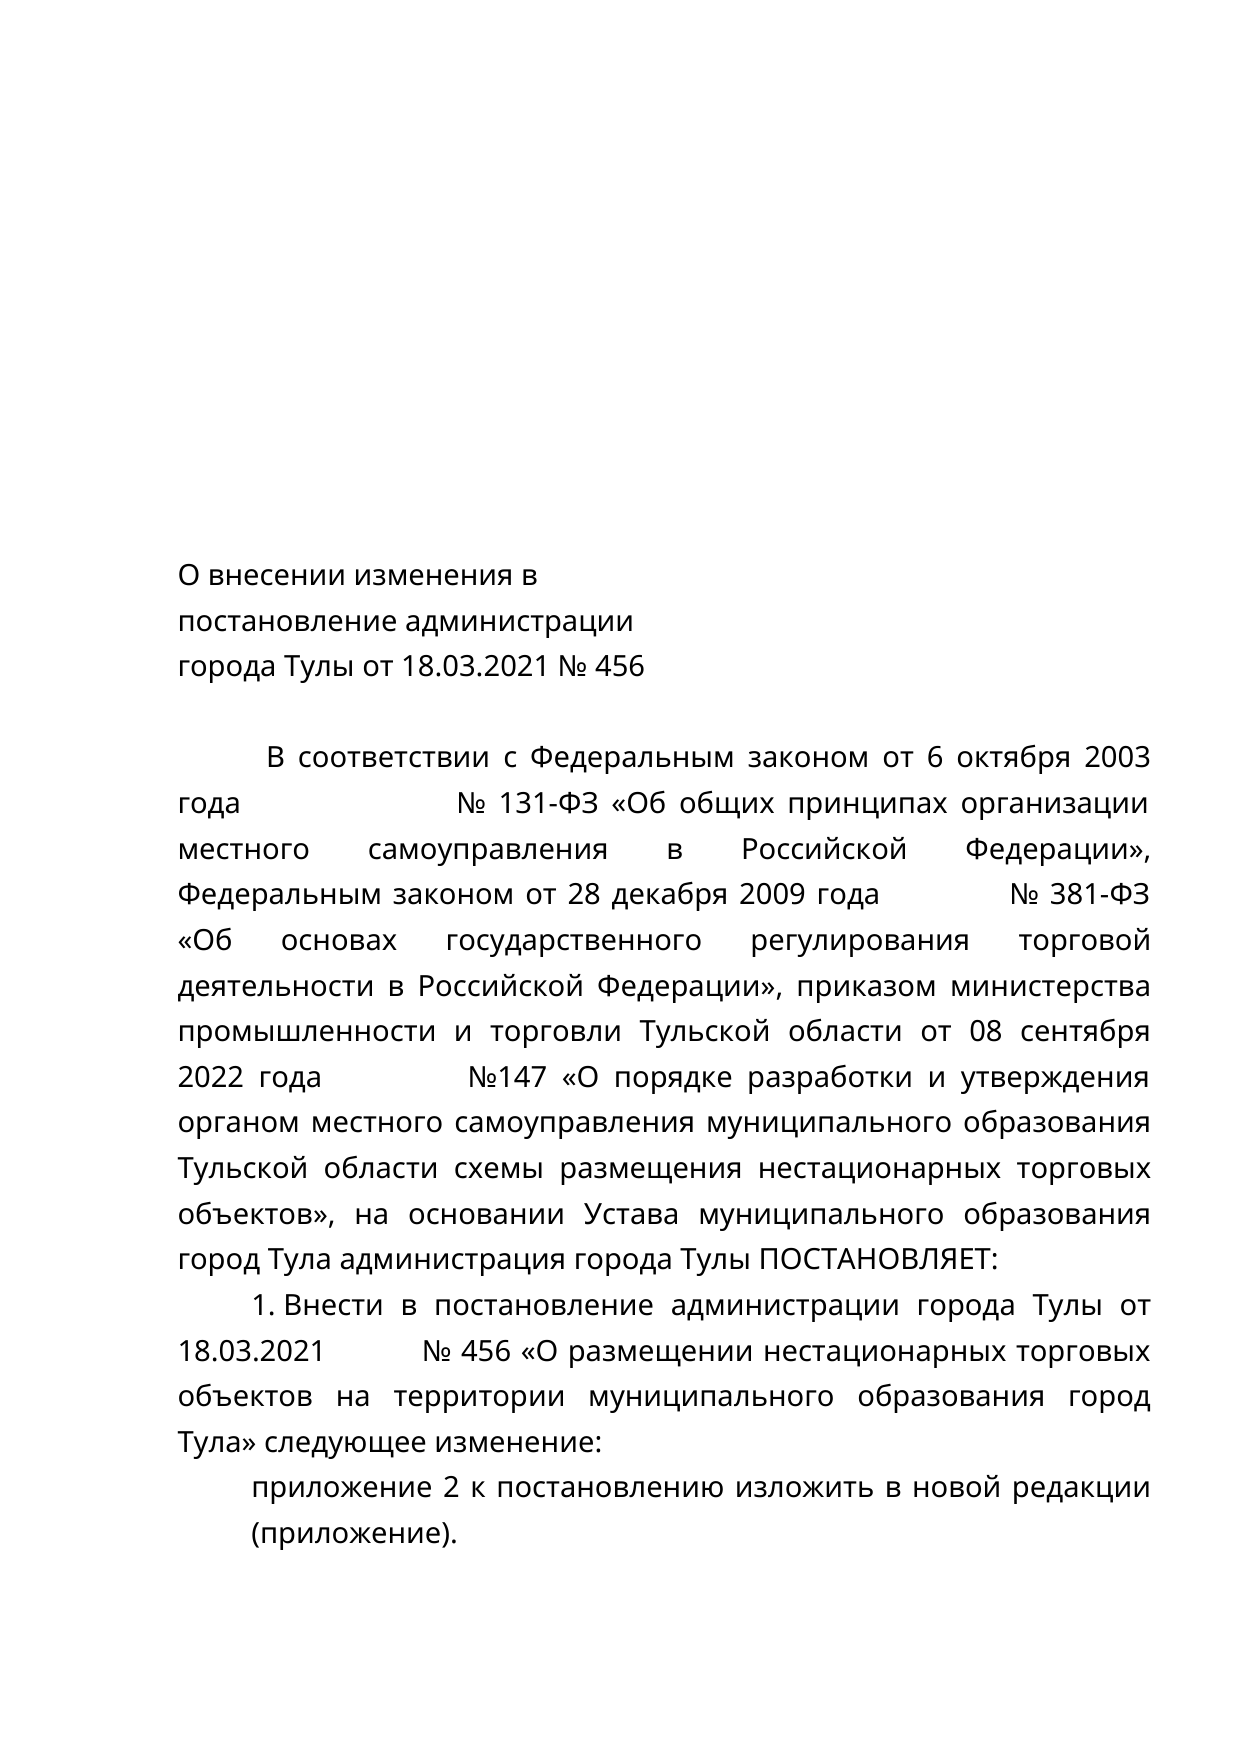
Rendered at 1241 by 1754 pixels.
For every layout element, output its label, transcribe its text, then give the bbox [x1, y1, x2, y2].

text постановление администрации [177, 600, 738, 639]
text города Тулы от 18.03.2021 № 456 [177, 645, 738, 685]
list Внести в постановление администрации города Тулы от 18.03.2021 № 456 «О размещении нестационарных торговых объектов на территории муниципального образования город Тула» следующее изменение: [177, 1284, 1152, 1461]
text О внесении изменения в [177, 554, 738, 594]
list приложение 2 к постановлению изложить в новой редакции (приложение). [251, 1467, 1152, 1552]
text В соответствии с Федеральным законом от 6 октября 2003 года № 131-ФЗ «Об общих принципах организации местного самоуправления в Российской Федерации», Федеральным законом от 28 декабря 2009 года № 381-ФЗ «Об основах государственного регулирования торговой деятельности в Российской Федерации», приказом министерства промышленности и торговли Тульской области от 08 сентября 2022 года №147 «О порядке разработки и утверждения органом местного самоуправления муниципального образования Тульской области схемы размещения нестационарных торговых объектов», на основании Устава муниципального образования город Тула администрация города Тулы ПОСТАНОВЛЯЕТ: [177, 737, 1152, 1278]
